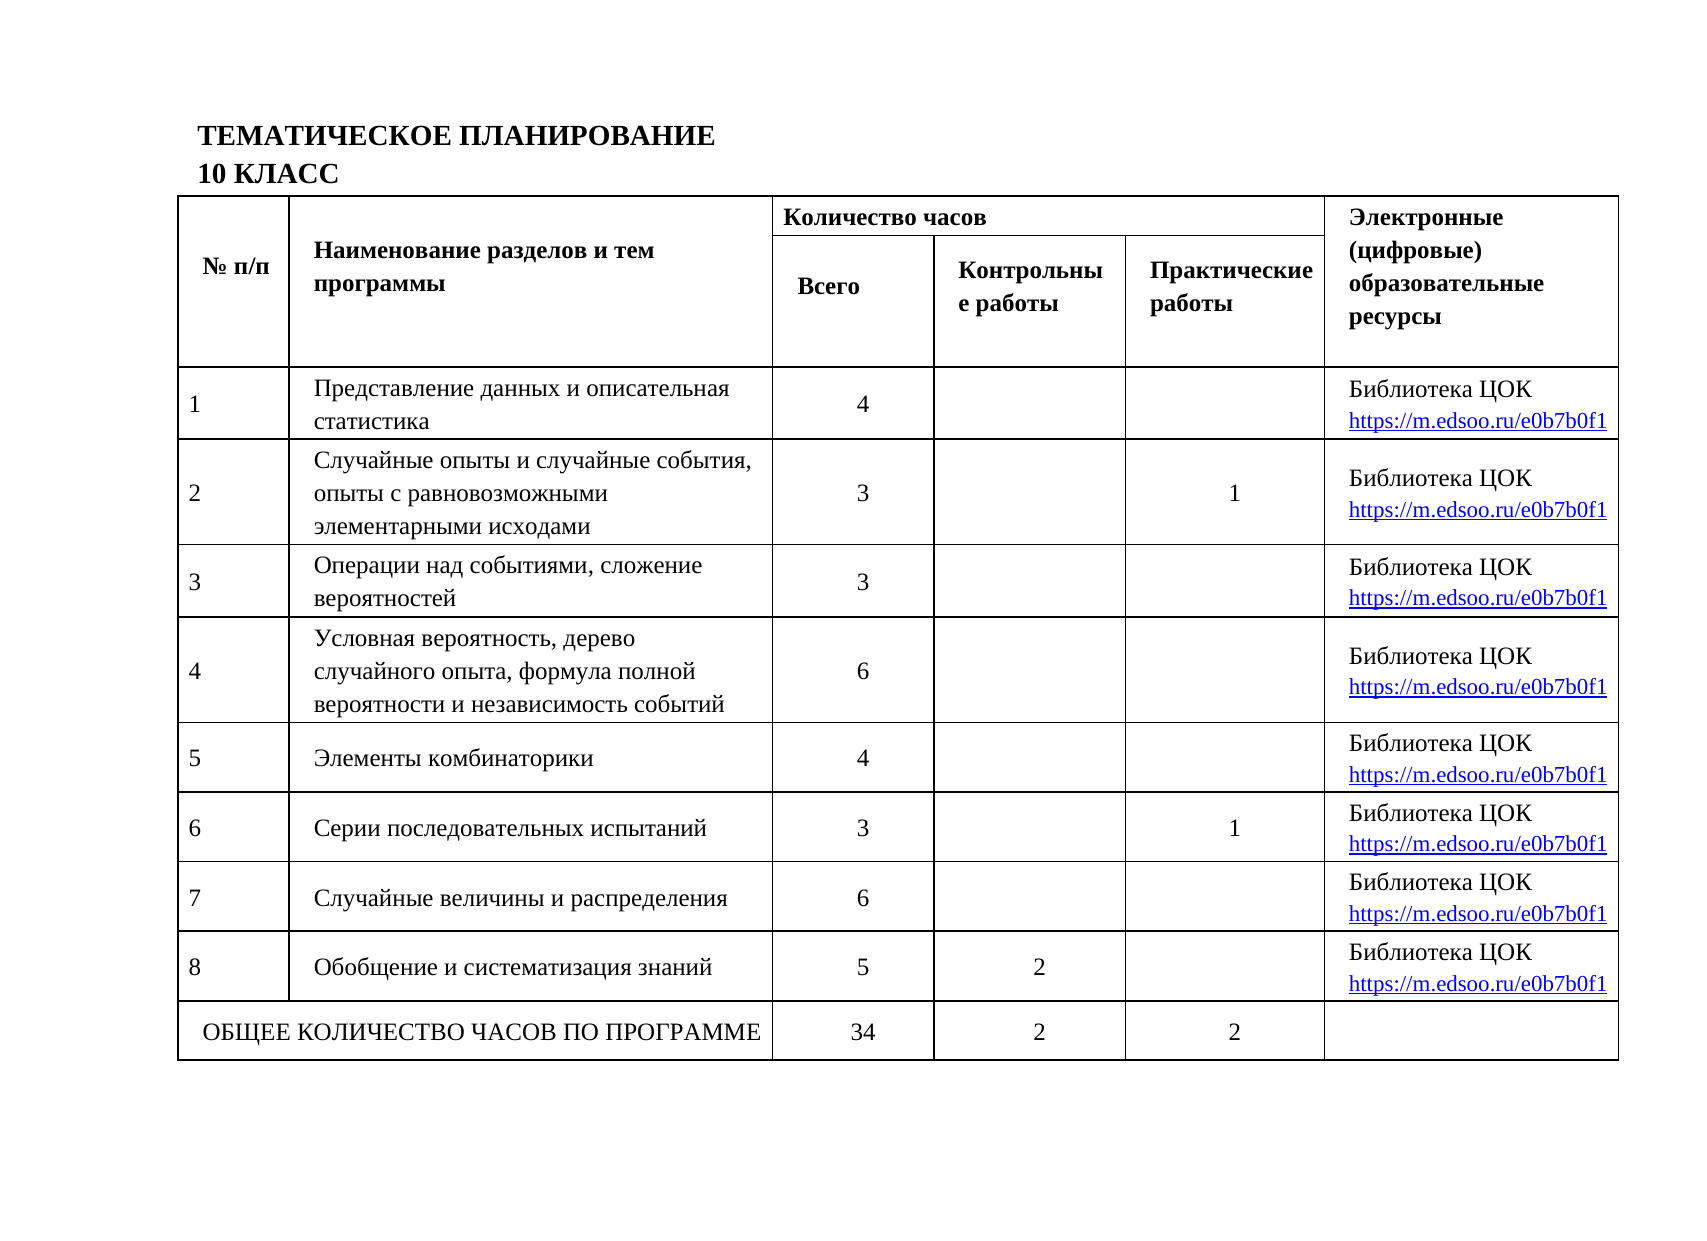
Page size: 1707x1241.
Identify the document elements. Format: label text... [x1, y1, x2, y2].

table_cell [935, 440, 1125, 544]
table_cell Библиотека ЦОК https://m.edsoo.ru/e0b7b0f1 [1325, 862, 1618, 930]
table_cell 1 [1126, 793, 1324, 861]
table_cell Библиотека ЦОК https://m.edsoo.ru/e0b7b0f1 [1325, 618, 1618, 722]
table_cell Элементы комбинаторики [290, 723, 772, 791]
table_cell Случайные опыты и случайные события, опыты с равновозможными элементарными исходами [290, 440, 772, 544]
table_cell 8 [179, 932, 288, 1000]
table_cell 3 [179, 545, 288, 616]
table_cell Библиотека ЦОК https://m.edsoo.ru/e0b7b0f1 [1325, 368, 1618, 438]
table_cell 4 [773, 723, 933, 791]
table_cell 6 [773, 862, 933, 930]
table_cell 34 [773, 1002, 933, 1059]
table_cell [1126, 932, 1324, 1000]
table_cell 3 [773, 440, 933, 544]
table_cell [935, 368, 1125, 438]
text ТЕМАТИЧЕСКОЕ ПЛАНИРОВАНИЕ [190, 118, 1618, 152]
table_cell Библиотека ЦОК https://m.edsoo.ru/e0b7b0f1 [1325, 545, 1618, 616]
table_cell 5 [773, 932, 933, 1000]
table_cell Библиотека ЦОК https://m.edsoo.ru/e0b7b0f1 [1325, 932, 1618, 1000]
table_cell 2 [935, 932, 1125, 1000]
table_cell 2 [179, 440, 288, 544]
table_header Количество часов [773, 197, 1324, 234]
table_cell 1 [179, 368, 288, 438]
table_cell [1126, 723, 1324, 791]
table_cell Всего [773, 236, 933, 366]
table_cell Обобщение и систематизация знаний [290, 932, 772, 1000]
table_cell [935, 545, 1125, 616]
table_cell Операции над событиями, сложение вероятностей [290, 545, 772, 616]
table_cell 5 [179, 723, 288, 791]
table_cell [935, 862, 1125, 930]
table_cell [935, 723, 1125, 791]
table_cell 6 [773, 618, 933, 722]
table_cell Библиотека ЦОК https://m.edsoo.ru/e0b7b0f1 [1325, 793, 1618, 861]
table_cell 1 [1126, 440, 1324, 544]
table_cell [1325, 1002, 1618, 1059]
table_cell Серии последовательных испытаний [290, 793, 772, 861]
table_header № п/п [179, 197, 288, 366]
table_cell 4 [179, 618, 288, 722]
table_cell 3 [773, 793, 933, 861]
table_cell [1126, 618, 1324, 722]
table_header Наименование разделов и тем программы [290, 197, 772, 366]
table_cell [935, 793, 1125, 861]
text 10 КЛАСС [190, 157, 1618, 190]
table_cell 6 [179, 793, 288, 861]
table_cell [935, 618, 1125, 722]
table_cell 4 [773, 368, 933, 438]
table_cell 7 [179, 862, 288, 930]
table_cell [1126, 545, 1324, 616]
table_cell Условная вероятность, дерево случайного опыта, формула полной вероятности и независимость событий [290, 618, 772, 722]
table_cell 3 [773, 545, 933, 616]
table_cell Библиотека ЦОК https://m.edsoo.ru/e0b7b0f1 [1325, 440, 1618, 544]
table_cell 2 [1126, 1002, 1324, 1059]
table_cell Представление данных и описательная статистика [290, 368, 772, 438]
table_header Электронные (цифровые) образовательные ресурсы [1325, 197, 1618, 366]
table_cell Библиотека ЦОК https://m.edsoo.ru/e0b7b0f1 [1325, 723, 1618, 791]
table_cell Практические работы [1126, 236, 1324, 366]
table_cell Контрольные работы [935, 236, 1125, 366]
table_cell 2 [935, 1002, 1125, 1059]
table_cell [1126, 862, 1324, 930]
table_cell Случайные величины и распределения [290, 862, 772, 930]
table_cell [1126, 368, 1324, 438]
table_cell ОБЩЕЕ КОЛИЧЕСТВО ЧАСОВ ПО ПРОГРАММЕ [179, 1002, 772, 1059]
